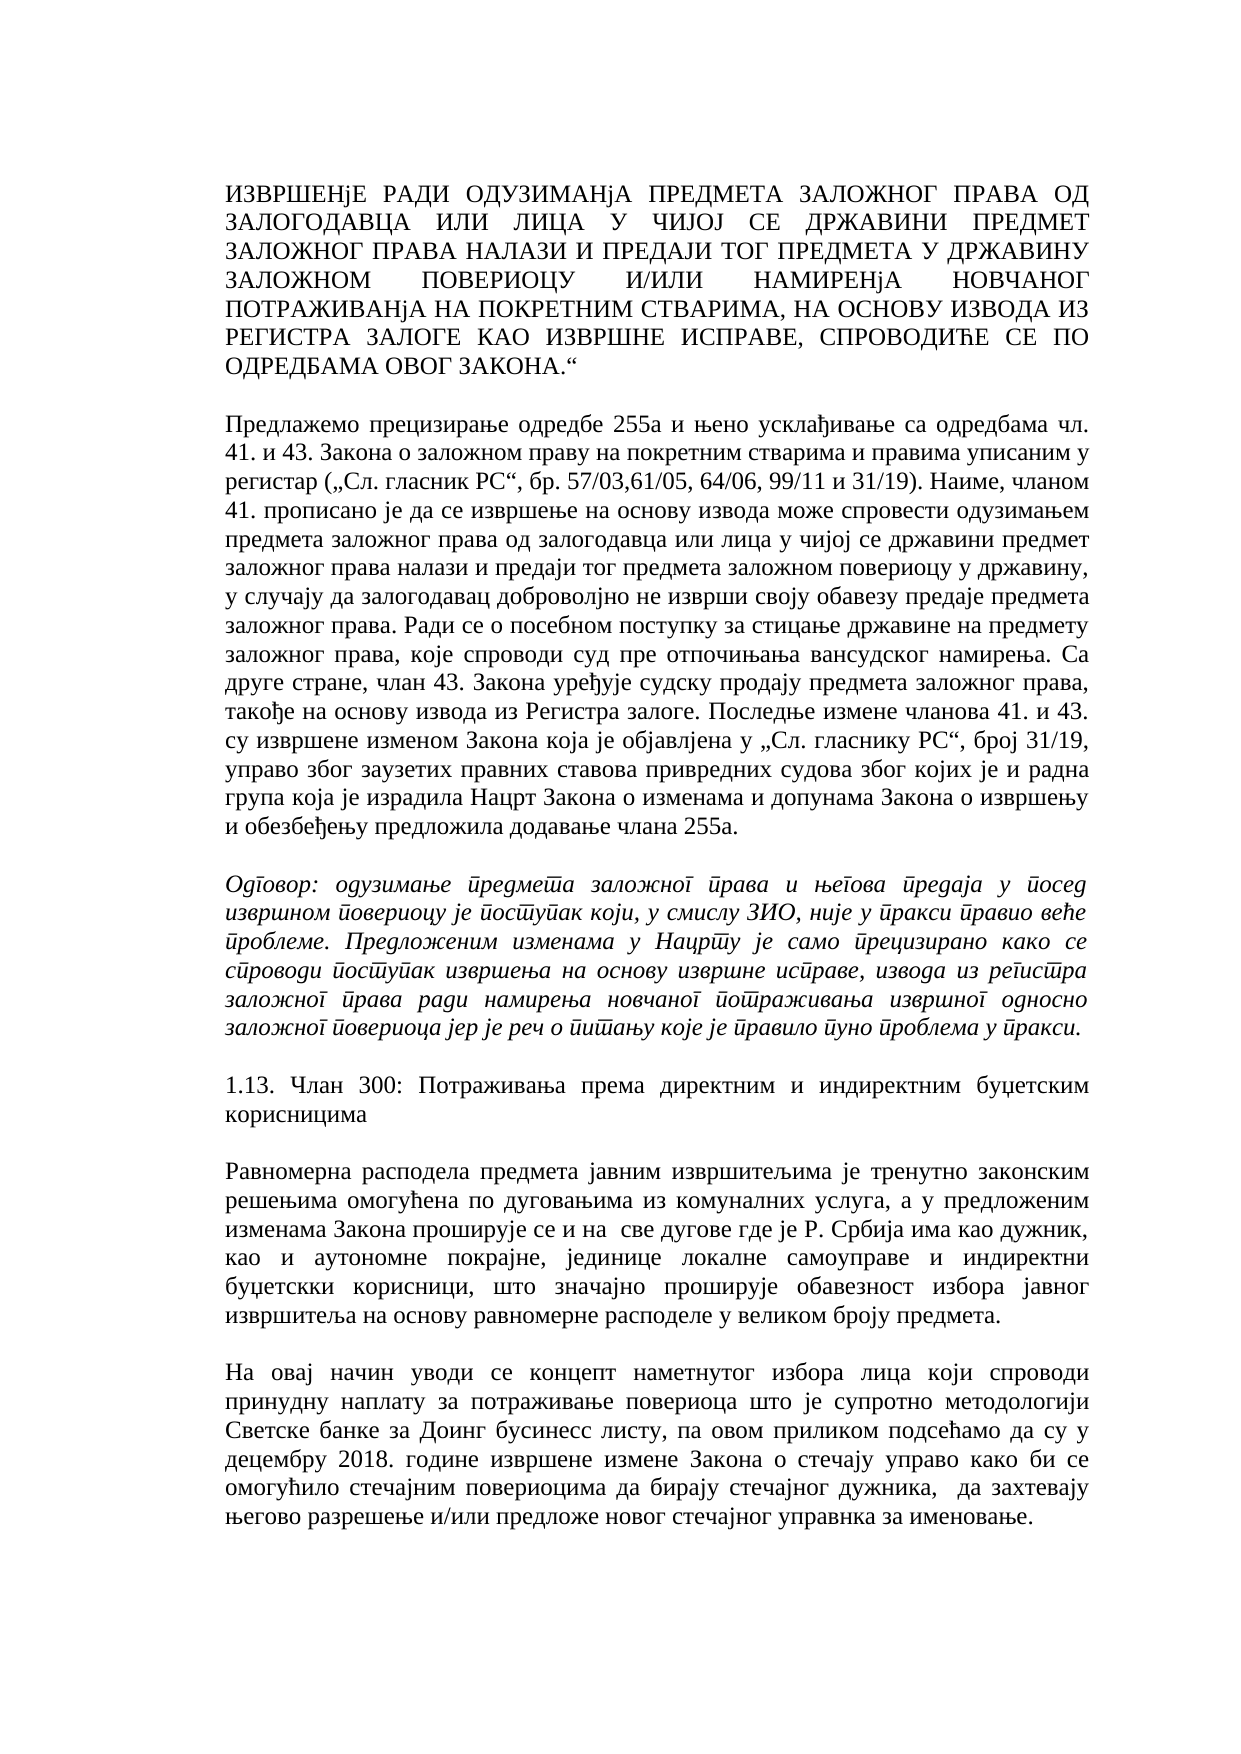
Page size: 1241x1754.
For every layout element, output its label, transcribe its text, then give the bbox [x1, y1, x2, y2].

list ИЗВРШЕНјЕ РАДИ ОДУЗИМАНјА ПРЕДМЕТА ЗАЛОЖНОГ ПРАВА ОД ЗАЛОГОДАВЦА ИЛИ ЛИЦА У ЧИЈОЈ СЕ ДРЖАВИНИ ПРЕДМЕТ ЗАЛОЖНОГ ПРАВА НАЛАЗИ И ПРЕДАЈИ ТОГ ПРЕДМЕТА У ДРЖАВИНУ ЗАЛОЖНОМ ПОВЕРИОЦУ И/ИЛИ НАМИРЕНјА НОВЧАНОГ ПОТРАЖИВАНјА НА ПОКРЕТНИМ СТВАРИМА, НА ОСНОВУ ИЗВОДА ИЗ РЕГИСТРА ЗАЛОГЕ КАО ИЗВРШНЕ ИСПРАВЕ, СПРОВОДИЋЕ СЕ ПО ОДРЕДБАМА ОВОГ ЗАКОНА.“ [225, 179, 1090, 380]
list Равномерна расподела предмета јавним извршитељима је тренутно законским решењима омогућена по дуговањима из комуналних услуга, а у предложеним изменама Закона проширује се и на све дугове где је Р. Србија има као дужник, као и аутономне покрајне, јединице локалне самоуправе и индиректни буџетскки корисници, што значајно проширује обавезност избора јавног извршитеља на основу равномерне расподеле у великом броју предмета. [225, 1156, 1090, 1329]
list Предлажемо прецизирање одредбе 255а и њено усклађивање са одредбама чл. 41. и 43. Закона о заложном праву на покретним стварима и правима уписаним у регистар („Сл. гласник РС“, бр. 57/03,61/05, 64/06, 99/11 и 31/19). Наиме, чланом 41. прописано је да се извршење на основу извода може спровести одузимањем предмета заложног права од залогодавца или лица у чијој се државини предмет заложног права налази и предаји тог предмета заложном повериоцу у државину, у случају да залогодавац доброволјно не изврши своју обавезу предаје предмета заложног права. Ради се о посебном поступку за стицање државине на предмету заложног права, које спроводи суд пре отпочињања вансудског намирења. Са друге стране, члан 43. Закона уређује судску продају предмета заложног права, такође на основу извода из Регистра залоге. Последње измене чланова 41. и 43. су извршене изменом Закона која је објавлјена у „Сл. гласнику РС“, број 31/19, управо због заузетих правних ставова привредних судова због којих је и радна група која је израдила Нацрт Закона о изменама и допунама Закона о извршењу и обезбеђењу предложила додавање члана 255а. [225, 409, 1090, 840]
list На овај начин уводи се концепт наметнутог избора лица који спроводи принудну наплату за потраживање повериоца што је супротно методологији Светске банке за Доинг бусинесс листу, па овом приликом подсећамо да су у децембру 2018. године извршене измене Закона о стечају управо како би се омогућило стечајним повериоцима да бирају стечајног дужника, да захтевају његово разрешење и/или предложе новог стечајног управнка за именовање. [225, 1357, 1090, 1530]
list Одговор: одузимање предмета заложног права и његова предаја у посед извршном повериоцу је поступак који, у смислу ЗИО, није у пракси правио веће проблеме. Предложеним изменама у Нацрту је само прецизирано како се спроводи поступак извршења на основу извршне исправе, извода из регистра заложног права ради намирења новчаног потраживања извршног односно заложног повериоца јер је реч о питању које је правило пуно проблема у пракси. [225, 840, 1090, 1041]
list 1.13. Члан 300: Потраживања према директним и индиректним буџетским корисницима [225, 1070, 1090, 1127]
